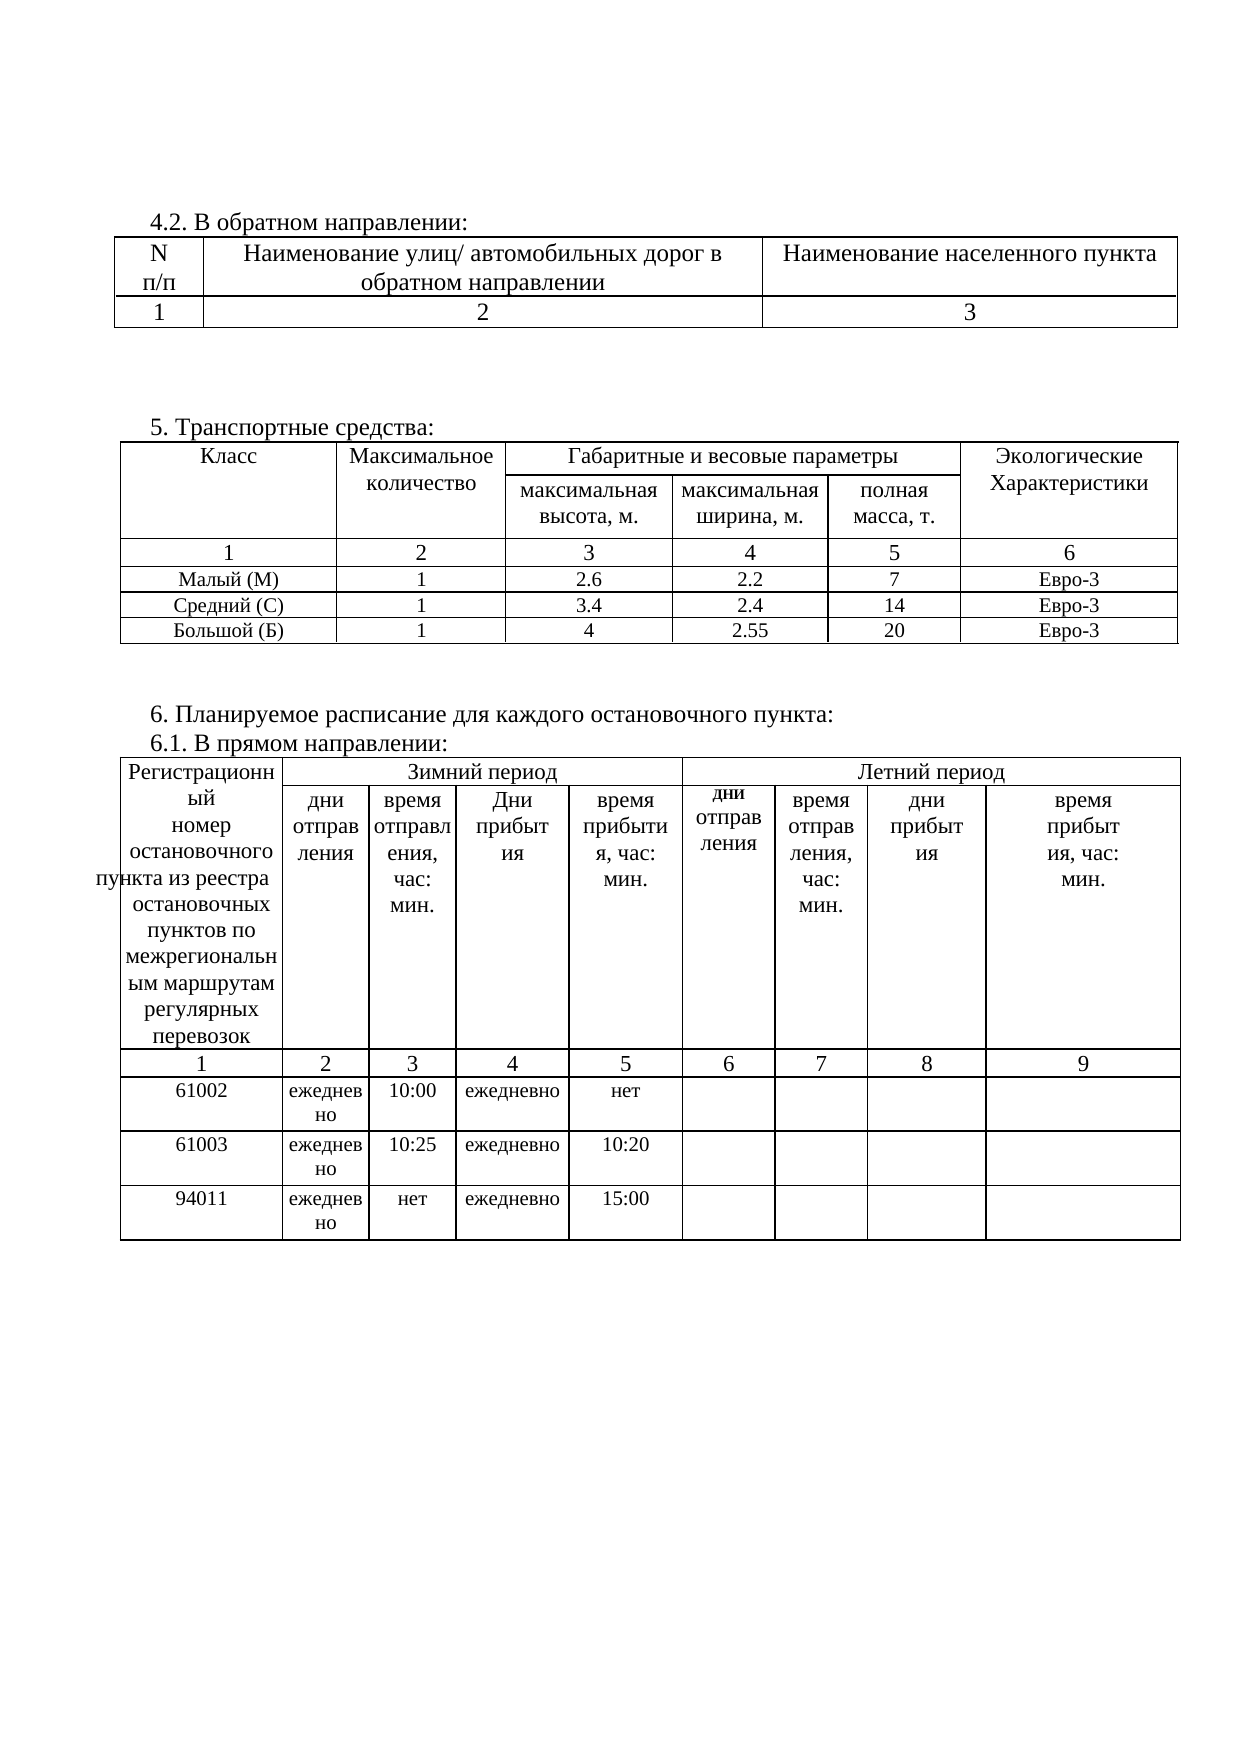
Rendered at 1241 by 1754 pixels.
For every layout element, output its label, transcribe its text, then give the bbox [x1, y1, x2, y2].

table_cell время отправ ления, час: мин. [776, 786, 867, 1048]
table_header Класс [121, 443, 336, 538]
table_cell 8 [868, 1050, 985, 1076]
table_cell 14 [829, 593, 960, 617]
table_cell [987, 1132, 1180, 1185]
table_header Регистрационный номер остановочного пункта из реестра остановочных пунктов по межрегиональным маршрутам регулярных перевозок [121, 758, 282, 1048]
text 5. Транспортные средства: [150, 412, 1090, 441]
table_cell 2.2 [673, 567, 827, 591]
table_cell дни отправ ления [283, 786, 368, 1048]
table_cell Большой (Б) [121, 618, 336, 642]
table_cell ежедневно [457, 1078, 568, 1130]
table_cell ежедневно [283, 1186, 368, 1239]
table_cell [776, 1078, 867, 1130]
table_cell время прибыти я, час: мин. [570, 786, 682, 1048]
table_cell [776, 1186, 867, 1239]
table_cell 9 [987, 1050, 1180, 1076]
table_cell [683, 1078, 774, 1130]
table_cell дни прибыт ия [868, 786, 985, 1048]
table_cell 4 [673, 539, 827, 566]
table_cell Дни прибыт ия [457, 786, 568, 1048]
table_cell 2 [204, 297, 762, 327]
table_cell 6 [961, 539, 1177, 566]
table_cell 15:00 [570, 1186, 682, 1239]
table_cell 1 [121, 1050, 282, 1076]
table_cell Евро-3 [961, 567, 1177, 591]
table_cell 1 [121, 539, 336, 566]
text 4.2. В обратном направлении: [150, 207, 1090, 236]
table_cell максимальная высота, м. [506, 476, 672, 538]
table_cell нет [370, 1186, 455, 1239]
table_header Экологические Характеристики [961, 443, 1177, 538]
table_header Габаритные и весовые параметры [506, 443, 960, 474]
table_header Зимний период [283, 758, 682, 784]
table_cell 20 [829, 618, 960, 642]
table_cell 6 [683, 1050, 774, 1076]
table_cell 2 [283, 1050, 368, 1076]
table_cell [868, 1186, 985, 1239]
table_cell 10:00 [370, 1078, 455, 1130]
text 6.1. В прямом направлении: [150, 728, 1090, 757]
table_header Наименование улиц/ автомобильных дорог в обратном направлении [204, 238, 762, 295]
table_cell 2.6 [506, 567, 672, 591]
table_cell 3 [506, 539, 672, 566]
table_cell 10:25 [370, 1132, 455, 1185]
text 6. Планируемое расписание для каждого остановочного пункта: [150, 699, 1090, 728]
table_cell ежедневно [283, 1132, 368, 1185]
table_cell ежедневно [283, 1078, 368, 1130]
table_cell максимальная ширина, м. [673, 476, 827, 538]
table_cell Евро-3 [961, 618, 1177, 642]
table_header Наименование населенного пункта [763, 238, 1177, 295]
table_cell полная масса, т. [829, 476, 960, 538]
table_cell время отправл ения, час: мин. [370, 786, 455, 1048]
table_cell [987, 1186, 1180, 1239]
table_cell Средний (С) [121, 593, 336, 617]
table_cell ежедневно [457, 1132, 568, 1185]
table_cell 2.55 [673, 618, 827, 642]
table_cell 1 [337, 618, 505, 642]
table_cell нет [570, 1078, 682, 1130]
table_header Максимальное количество [337, 443, 505, 538]
table_cell 2 [337, 539, 505, 566]
table_cell 4 [506, 618, 672, 642]
table_cell 1 [115, 296, 203, 327]
table_cell 1 [337, 567, 505, 591]
table_cell 5 [570, 1050, 682, 1076]
table_cell [868, 1132, 985, 1185]
table_cell [987, 1078, 1180, 1130]
table_cell 5 [829, 539, 960, 566]
table_cell ДНИ отправ ления [683, 786, 774, 1048]
table_cell 1 [337, 593, 505, 617]
table_cell 3.4 [506, 593, 672, 617]
table_cell 61003 [121, 1132, 282, 1185]
table_cell [868, 1078, 985, 1130]
table_cell [683, 1186, 774, 1239]
table_cell 4 [457, 1050, 568, 1076]
table_cell 3 [763, 295, 1177, 327]
table_cell Евро-3 [961, 593, 1177, 617]
table_cell 10:20 [570, 1132, 682, 1185]
table_cell [776, 1132, 867, 1185]
table_cell ежедневно [457, 1186, 568, 1239]
table_cell 3 [370, 1050, 455, 1076]
table_header Летний период [683, 758, 1180, 784]
table_cell 7 [776, 1050, 867, 1076]
table_cell Малый (М) [121, 567, 336, 591]
table_cell [683, 1132, 774, 1185]
table_cell 61002 [121, 1078, 282, 1130]
table_cell 7 [829, 567, 960, 591]
table_cell 2.4 [673, 593, 827, 617]
table_cell время прибыт ия, час: мин. [987, 786, 1180, 1048]
table_cell 94011 [121, 1186, 282, 1239]
table_header N п/п [115, 238, 203, 295]
